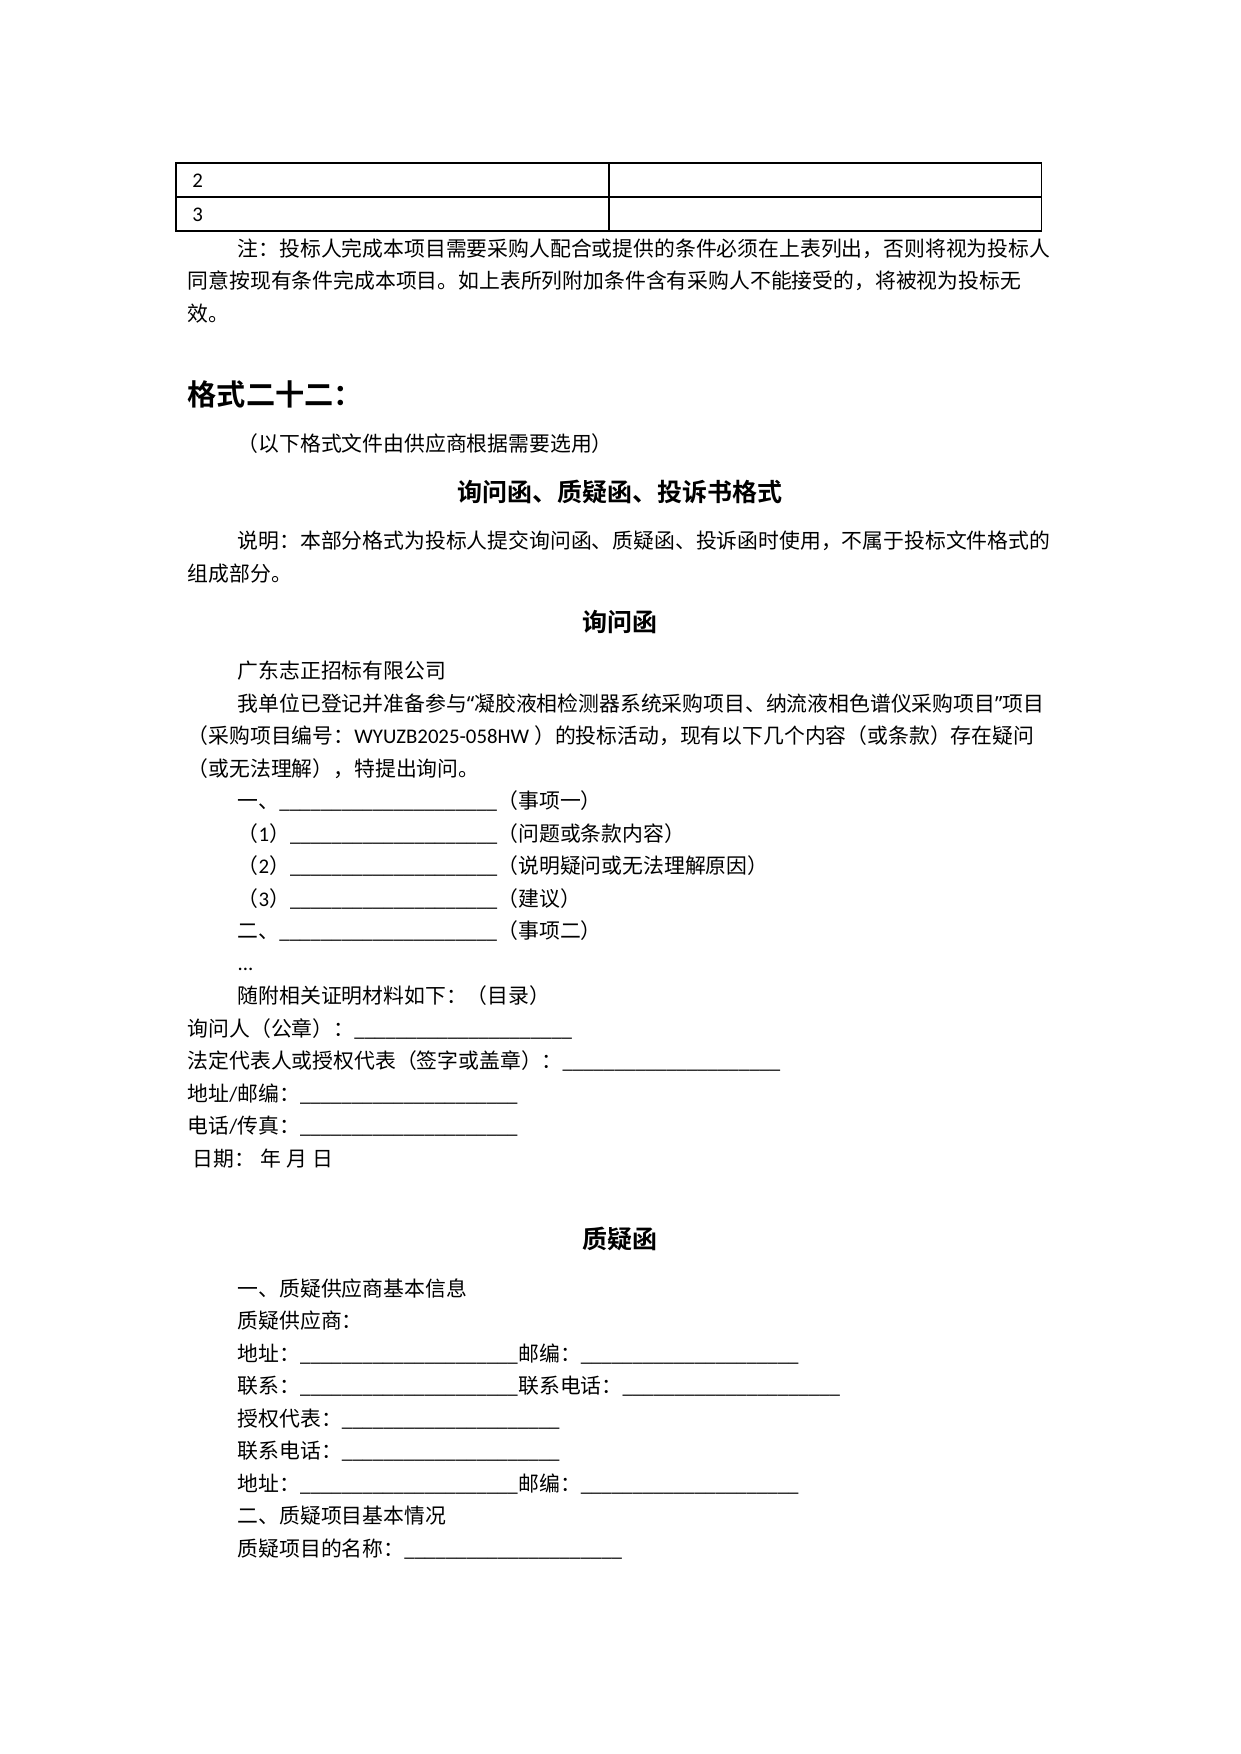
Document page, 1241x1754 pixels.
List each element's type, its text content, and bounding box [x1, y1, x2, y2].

text 广东志正招标有限公司 [187, 654, 1053, 687]
text （3）____________________（建议） [187, 882, 1053, 914]
text 质疑函 [187, 1207, 1053, 1272]
text 随附相关证明材料如下：（目录） [187, 979, 1053, 1012]
text 联系：_____________________联系电话：_____________________ [187, 1369, 1053, 1402]
text 询问函 [187, 589, 1053, 654]
text 一、_____________________（事项一） [187, 784, 1053, 817]
text 日期： 年 月 日 [187, 1142, 1053, 1174]
text 质疑项目的名称：_____________________ [187, 1532, 1053, 1564]
text 询问函、质疑函、投诉书格式 [187, 459, 1053, 524]
text 询问人（公章）：_____________________ [187, 1012, 1053, 1044]
text 注：投标人完成本项目需要采购人配合或提供的条件必须在上表列出，否则将视为投标人同意按现有条件完成本项目。如上表所列附加条件含有采购人不能接受的，将被视为投标无效。 [187, 232, 1053, 329]
text 说明：本部分格式为投标人提交询问函、质疑函、投诉函时使用，不属于投标文件格式的组成部分。 [187, 524, 1053, 589]
text 地址：_____________________邮编：_____________________ [187, 1467, 1053, 1499]
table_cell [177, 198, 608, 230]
text 二、_____________________（事项二） [187, 914, 1053, 947]
text 我单位已登记并准备参与“凝胶液相检测器系统采购项目、纳流液相色谱仪采购项目”项目（采购项目编号：WYUZB2025-058HW ）的投标活动，现有以下几个内容（或条款）存在疑问（或无法理解），特提出询问。 [187, 687, 1053, 784]
text 二、质疑项目基本情况 [187, 1499, 1053, 1532]
text （以下格式文件由供应商根据需要选用） [187, 427, 1053, 459]
text 格式二十二： [187, 362, 1053, 427]
text 地址/邮编：_____________________ [187, 1077, 1053, 1109]
text （2）____________________（说明疑问或无法理解原因） [187, 849, 1053, 882]
text 一、质疑供应商基本信息 [187, 1272, 1053, 1304]
text （1）____________________（问题或条款内容） [187, 817, 1053, 849]
text ... [187, 947, 1053, 979]
text 电话/传真：_____________________ [187, 1109, 1053, 1142]
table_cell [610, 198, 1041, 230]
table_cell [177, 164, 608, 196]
text 法定代表人或授权代表（签字或盖章）：_____________________ [187, 1044, 1053, 1077]
text 地址：_____________________邮编：_____________________ [187, 1337, 1053, 1369]
text 质疑供应商： [187, 1304, 1053, 1337]
text 联系电话：_____________________ [187, 1434, 1053, 1467]
text 授权代表：_____________________ [187, 1402, 1053, 1434]
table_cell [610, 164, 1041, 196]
